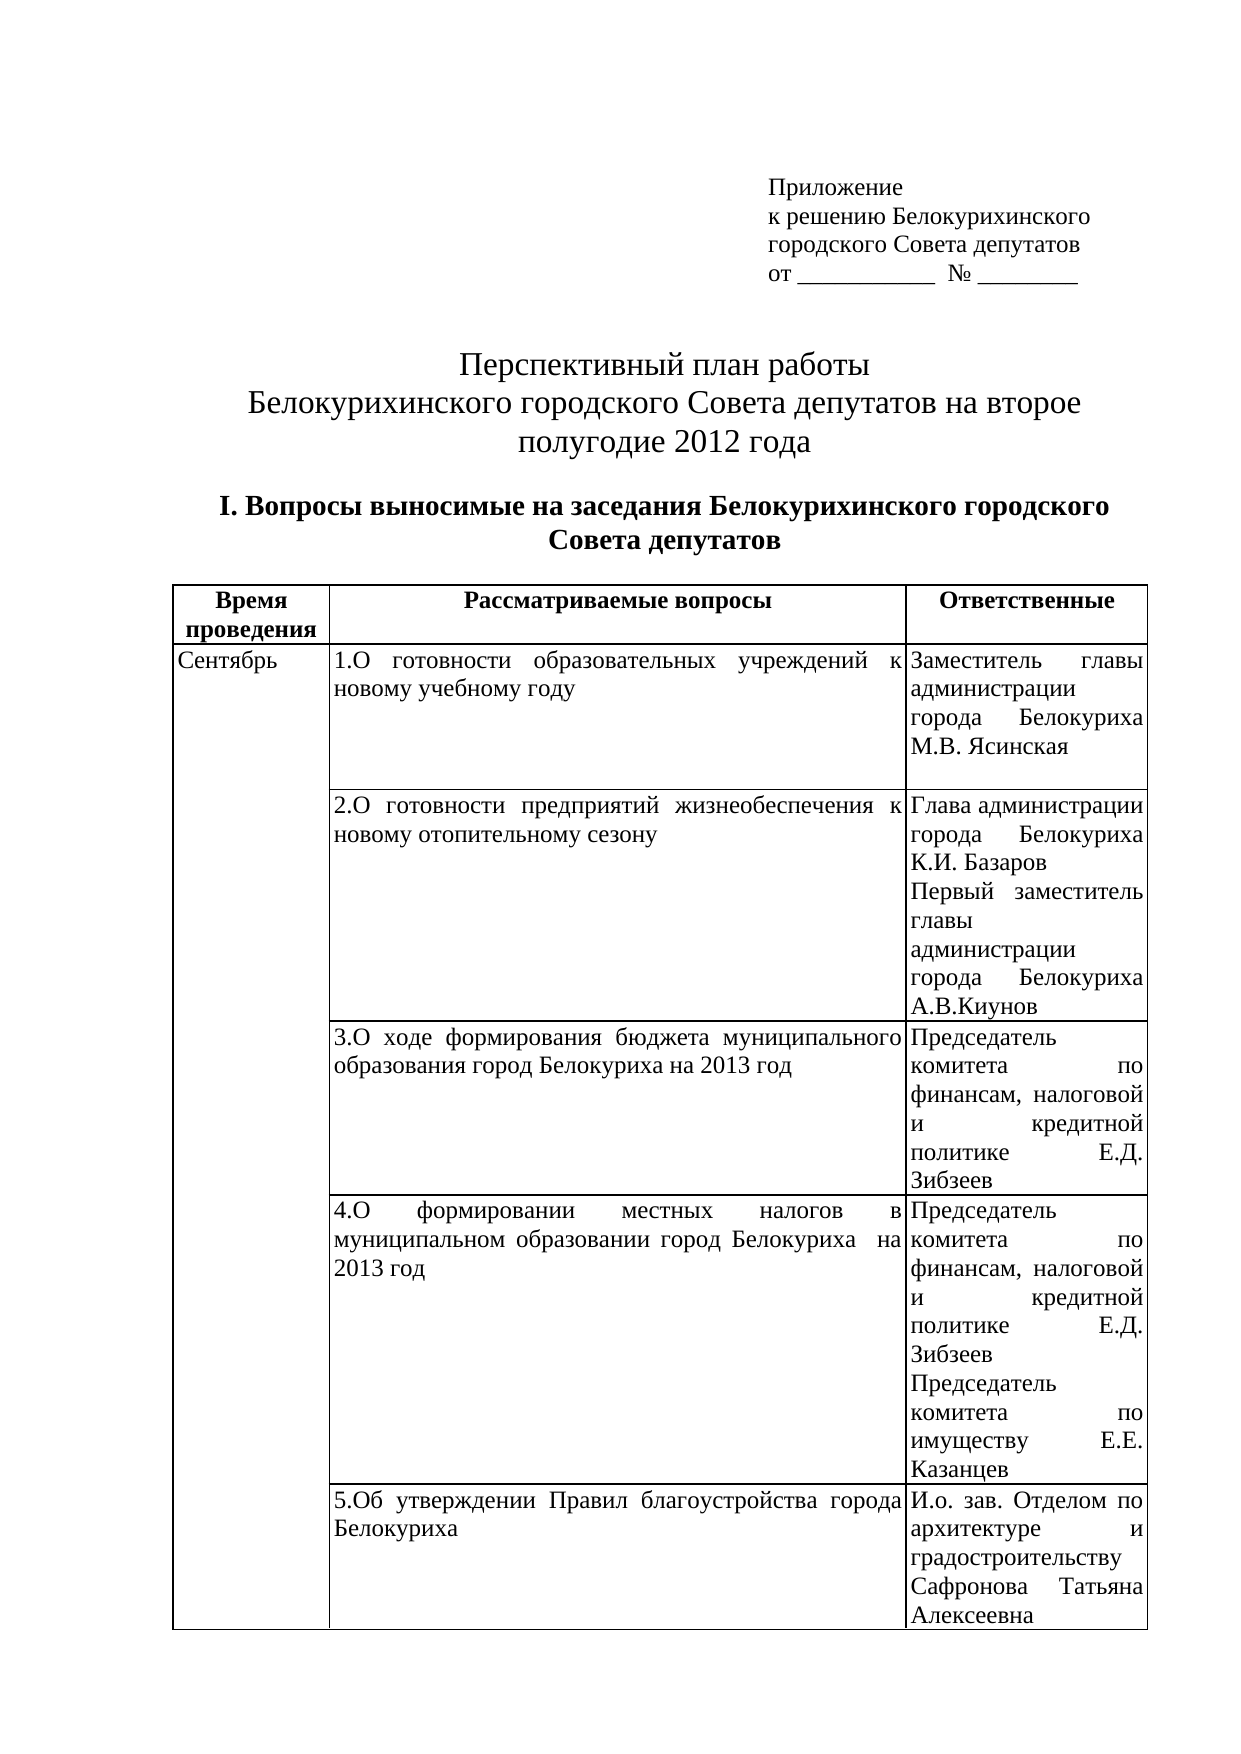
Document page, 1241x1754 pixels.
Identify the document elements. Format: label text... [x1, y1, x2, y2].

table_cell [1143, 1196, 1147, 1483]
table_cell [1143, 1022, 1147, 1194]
table_header Рассматриваемые вопросы [330, 586, 905, 643]
text от ___________ № ________ [590, 258, 1152, 287]
text Приложение [590, 172, 1152, 201]
table_cell 3.О ходе формирования бюджета муниципального образования город Белокуриха на 2013 год [330, 1022, 905, 1194]
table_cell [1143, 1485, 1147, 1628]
table_header Ответственные [907, 586, 1147, 643]
table_cell 1.О готовности образовательных учреждений к новому учебному году [330, 645, 905, 788]
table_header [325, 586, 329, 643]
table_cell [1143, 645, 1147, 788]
text городского Совета депутатов [590, 229, 1152, 258]
text I. Вопросы выносимые на заседания Белокурихинского городского Совета депутатов [177, 488, 1152, 555]
text Белокурихинского городского Совета депутатов на второе полугодие 2012 года [177, 383, 1152, 459]
table_cell Сентябрь [174, 645, 329, 1628]
table_cell 5.Об утверждении Правил благоустройства города Белокуриха [330, 1485, 905, 1628]
text к решению Белокурихинского [590, 201, 1152, 229]
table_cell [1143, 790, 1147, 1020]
table_cell 2.О готовности предприятий жизнеобеспечения к новому отопительному сезону [330, 790, 905, 1020]
text Перспективный план работы [177, 344, 1152, 383]
table_cell 4.О формировании местных налогов в муниципальном образовании город Белокуриха на 2013 год [330, 1196, 905, 1483]
